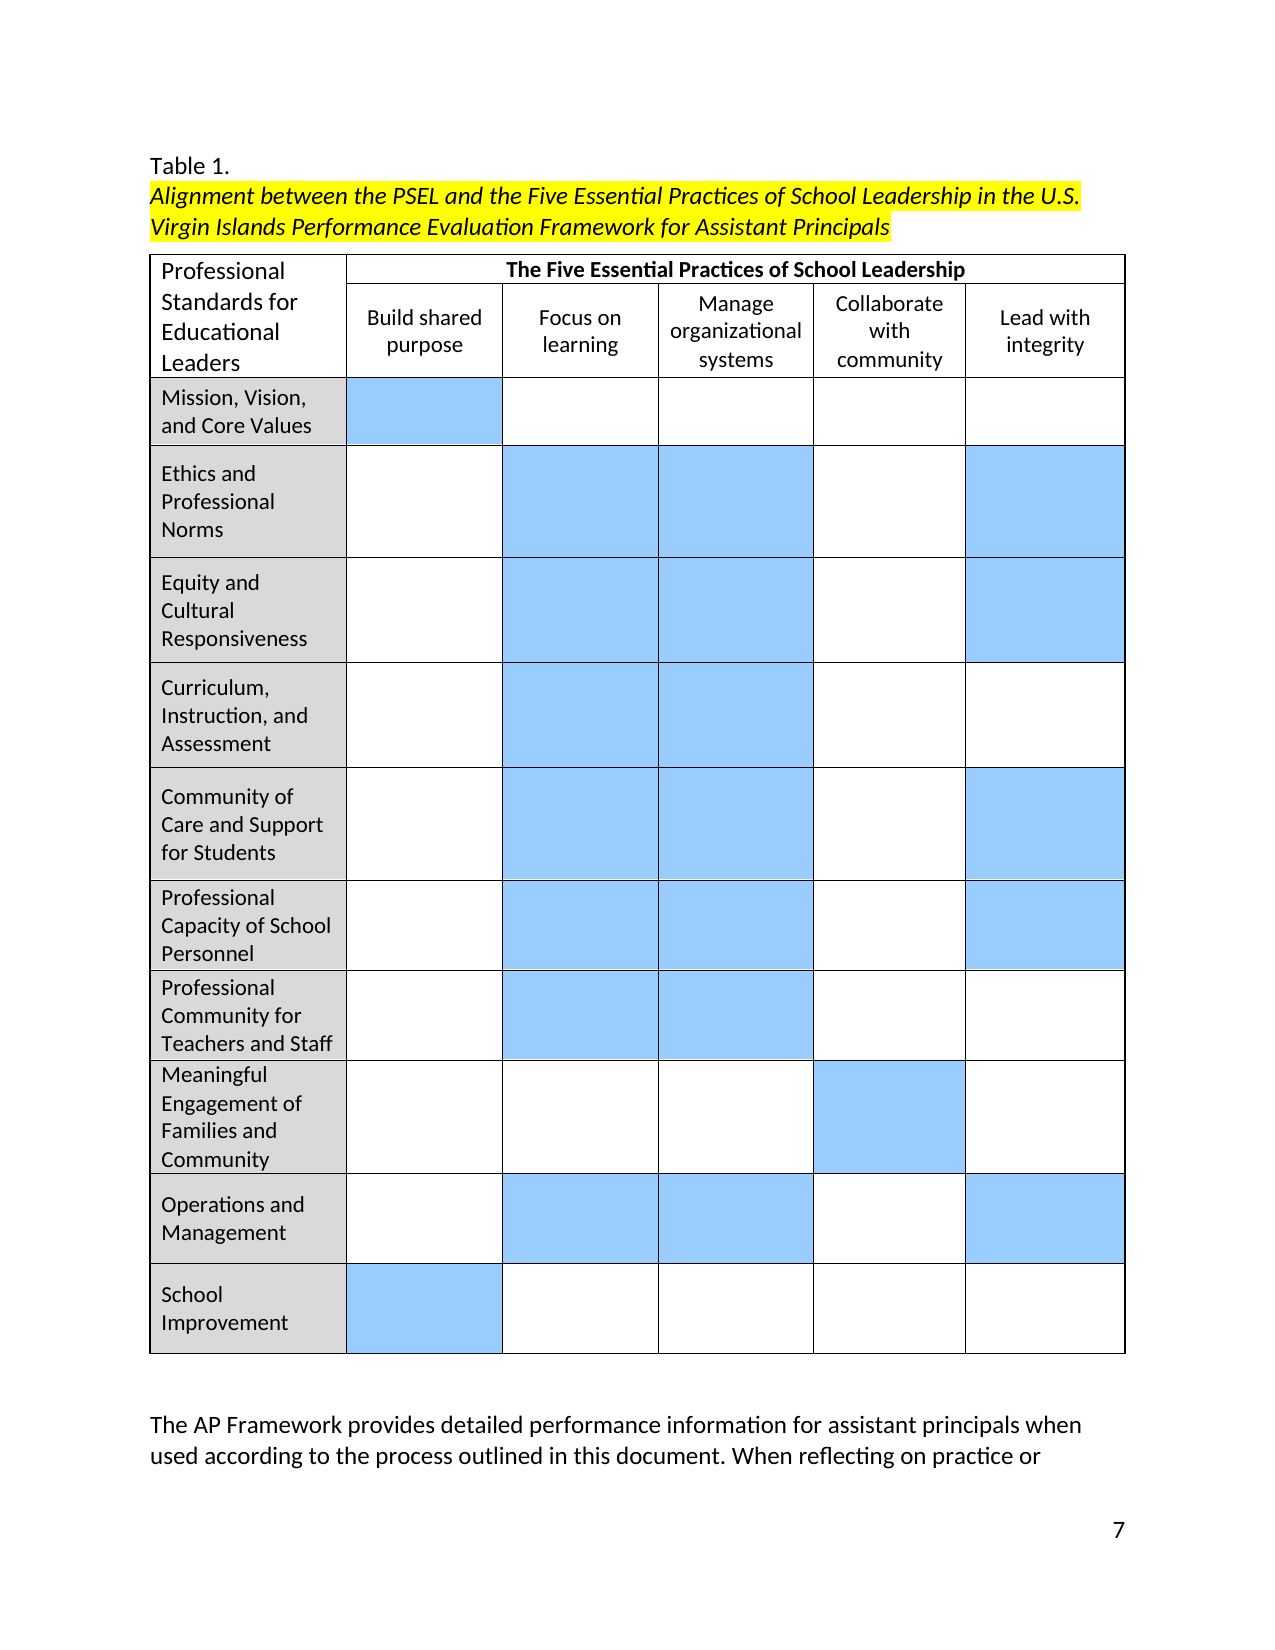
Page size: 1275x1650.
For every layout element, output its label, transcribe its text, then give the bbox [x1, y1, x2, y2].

table_cell [503, 1061, 658, 1173]
table_cell [814, 558, 965, 662]
table_cell [966, 446, 1124, 557]
table_cell Ethics and Professional Norms [151, 446, 346, 557]
table_cell Meaningful Engagement of Families and Community [151, 1061, 346, 1173]
table_cell Professional Community for Teachers and Staff [151, 971, 346, 1059]
table_cell [814, 378, 965, 444]
table_cell Curriculum, Instruction, and Assessment [151, 663, 346, 767]
table_cell [347, 558, 502, 662]
table_cell [659, 768, 813, 879]
table_cell [503, 971, 658, 1059]
table_cell [659, 663, 813, 767]
table_cell [814, 1061, 965, 1173]
table_cell Equity and Cultural Responsiveness [151, 558, 346, 662]
table_cell Manage organizational systems [659, 284, 813, 377]
table_cell [503, 1174, 658, 1263]
table_cell [503, 378, 658, 444]
table_cell Mission, Vision, and Core Values [151, 378, 346, 444]
table_header The Five Essential Practices of School Leadership [347, 255, 1124, 283]
table_cell [814, 881, 965, 969]
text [150, 1409, 1125, 1470]
table_cell Collaborate with community [814, 284, 965, 377]
table_cell [966, 663, 1124, 767]
table_cell [966, 378, 1124, 444]
table_cell School Improvement [151, 1264, 346, 1353]
table_cell [814, 1264, 965, 1353]
table_cell [347, 1264, 502, 1353]
table_cell [659, 1061, 813, 1173]
table_cell [659, 1264, 813, 1353]
table_cell [503, 768, 658, 879]
table_cell [347, 1174, 502, 1263]
table_cell [347, 1061, 502, 1173]
table_header Professional Standards for Educational Leaders [151, 255, 346, 377]
table_cell [966, 558, 1124, 662]
table_cell [814, 768, 965, 879]
table_cell [966, 1061, 1124, 1173]
table_cell [966, 881, 1124, 969]
table_cell [347, 881, 502, 969]
table_cell [814, 663, 965, 767]
table_cell [814, 446, 965, 557]
table_cell [503, 446, 658, 557]
table_cell [347, 768, 502, 879]
table_cell [966, 1174, 1124, 1263]
table_cell Operations and Management [151, 1174, 346, 1263]
table_cell [347, 446, 502, 557]
table_cell [659, 1174, 813, 1263]
table_cell Build shared purpose [347, 284, 502, 377]
table_cell [503, 663, 658, 767]
table_cell [659, 446, 813, 557]
table_cell [503, 1264, 658, 1353]
table_cell Community of Care and Support for Students [151, 768, 346, 879]
table_cell [966, 971, 1124, 1059]
title Table 1. [150, 150, 1125, 181]
table_cell Professional Capacity of School Personnel [151, 881, 346, 969]
table_cell [347, 378, 502, 444]
table_cell Lead with integrity [966, 284, 1124, 377]
table_cell Focus on learning [503, 284, 658, 377]
table_cell [814, 971, 965, 1059]
table_cell [347, 971, 502, 1059]
table_cell [659, 971, 813, 1059]
table_cell [659, 378, 813, 444]
table_cell [503, 558, 658, 662]
table_cell [814, 1174, 965, 1263]
title Alignment between the PSEL and the Five Essential Practices of School Leadership in the U.S. Virgin Islands Performance Evaluation Framework for Assistant Principals [891, 181, 1125, 242]
table_cell [347, 663, 502, 767]
table_cell [659, 558, 813, 662]
table_cell [659, 881, 813, 969]
table_cell [966, 1264, 1124, 1353]
table_cell [966, 768, 1124, 879]
table_cell [503, 881, 658, 969]
